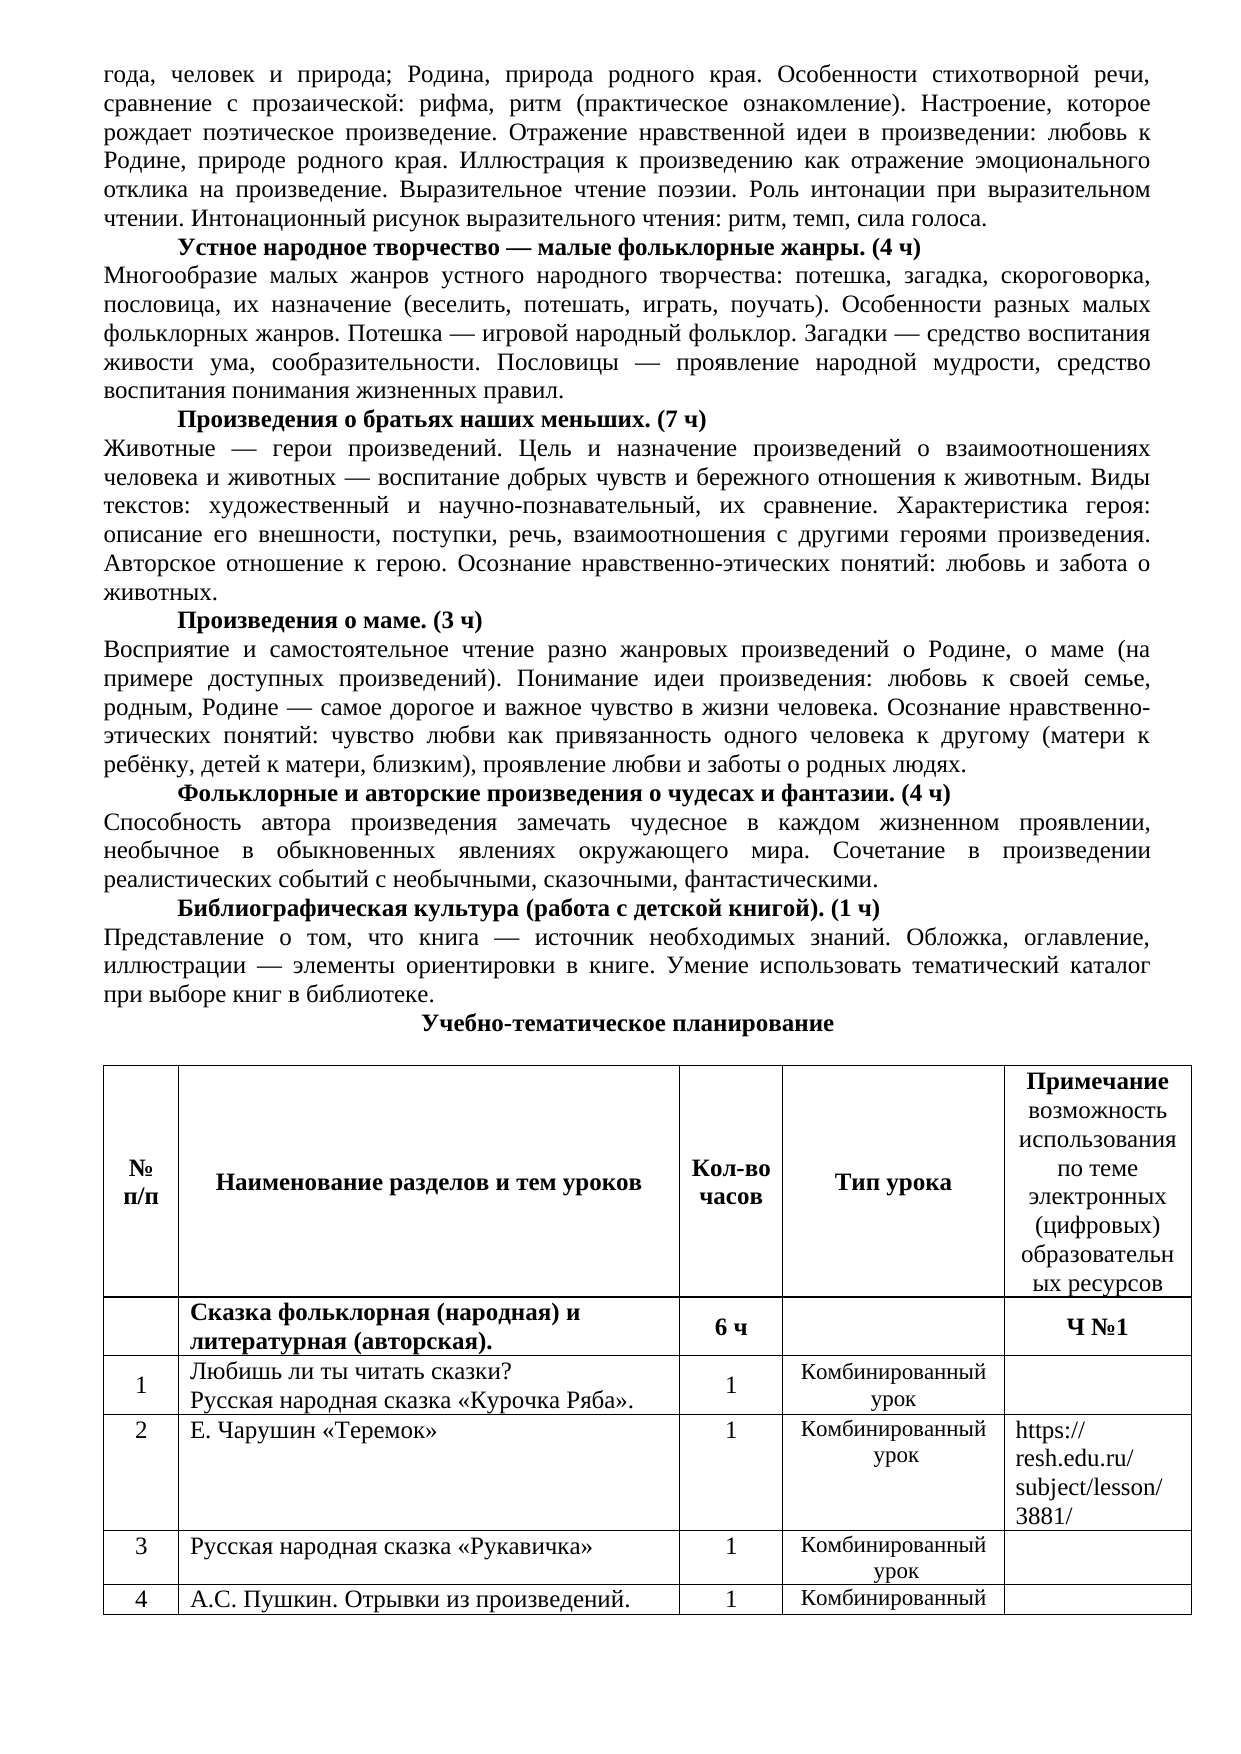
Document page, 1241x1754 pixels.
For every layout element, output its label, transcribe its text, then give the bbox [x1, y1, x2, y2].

table_cell [1005, 1531, 1191, 1583]
text Библиографическая культура (работа с детской книгой). (1 ч) [103, 893, 1152, 922]
table_cell Комбинированный урок [783, 1531, 1004, 1583]
text Устное народное творчество — малые фольклорные жанры. (4 ч) [103, 232, 1152, 260]
table_cell 1 [680, 1585, 782, 1613]
table_cell 1 [680, 1531, 782, 1583]
text Животные — герои произведений. Цель и назначение произведений о взаимоотношениях человека и животных — воспитание добрых чувств и бережного отношения к животным. Виды текстов: художественный и научно-познавательный, их сравнение. Характеристика героя: описание его внешности, поступки, речь, взаимоотношения с другими героями произведения. Авторское отношение к герою. Осознание нравственно-этических понятий: любовь и забота о животных. [103, 433, 1152, 605]
text Многообразие малых жанров устного народного творчества: потешка, загадка, скороговорка, пословица, их назначение (веселить, потешать, играть, поучать). Особенности разных малых фольклорных жанров. Потешка — игровой народный фольклор. Загадки — средство воспитания живости ума, сообразительности. Пословицы — проявление народной мудрости, средство воспитания понимания жизненных правил. [103, 260, 1152, 404]
text Учебно-тематическое планирование [103, 1008, 1152, 1037]
text Способность автора произведения замечать чудесное в каждом жизненном проявлении, необычное в обыкновенных явлениях окружающего мира. Сочетание в произведении реалистических событий с необычными, сказочными, фантастическими. [103, 807, 1152, 893]
text Восприятие и самостоятельное чтение разно жанровых произведений о Родине, о маме (на примере доступных произведений). Понимание идеи произведения: любовь к своей семье, родным, Родине — самое дорогое и важное чувство в жизни человека. Осознание нравственно-этических понятий: чувство любви как привязанность одного человека к другому (матери к ребёнку, детей к матери, близким), проявление любви и заботы о родных людях. [103, 634, 1152, 778]
table_cell 3 [104, 1531, 178, 1583]
table_cell 1 [680, 1415, 782, 1530]
table_header № п/п [104, 1066, 178, 1296]
table_cell [1005, 1585, 1191, 1613]
table_cell 6 ч [680, 1298, 782, 1355]
text Произведения о маме. (3 ч) [103, 605, 1152, 634]
table_cell Русская народная сказка «Рукавичка» [179, 1531, 679, 1583]
table_cell Любишь ли ты читать сказки? Русская народная сказка «Курочка Ряба». [179, 1356, 679, 1414]
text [103, 59, 1152, 232]
text Представление о том, что книга — источник необходимых знаний. Обложка, оглавление, иллюстрации — элементы ориентировки в книге. Умение использовать тематический каталог при выборе книг в библиотеке. [103, 922, 1152, 1008]
table_cell Комбинированный урок [783, 1356, 1004, 1414]
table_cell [783, 1585, 1004, 1613]
table_header Тип урока [783, 1066, 1004, 1296]
table_cell https://resh.edu.ru/subject/lesson/3881/ [1005, 1415, 1191, 1530]
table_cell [179, 1585, 679, 1613]
table_cell Е. Чарушин «Теремок» [179, 1415, 679, 1530]
text Произведения о братьях наших меньших. (7 ч) [103, 404, 1152, 433]
table_cell [783, 1298, 1004, 1355]
table_header Кол-во часов [680, 1066, 782, 1296]
table_cell 1 [104, 1356, 178, 1414]
table_cell Комбинированный урок [783, 1415, 1004, 1530]
table_cell 4 [104, 1585, 178, 1613]
table_header Наименование разделов и тем уроков [179, 1066, 679, 1296]
table_header Примечание возможность использования по теме электронных (цифровых) образовательных ресурсов [1005, 1066, 1191, 1296]
table_cell 1 [680, 1356, 782, 1414]
table_cell 2 [104, 1415, 178, 1530]
text Фольклорные и авторские произведения о чудесах и фантазии. (4 ч) [103, 778, 1152, 807]
table_cell [1005, 1356, 1191, 1414]
table_cell Ч №1 [1005, 1298, 1191, 1355]
table_cell Сказка фольклорная (народная) и литературная (авторская). [179, 1298, 679, 1355]
table_cell [104, 1298, 178, 1355]
